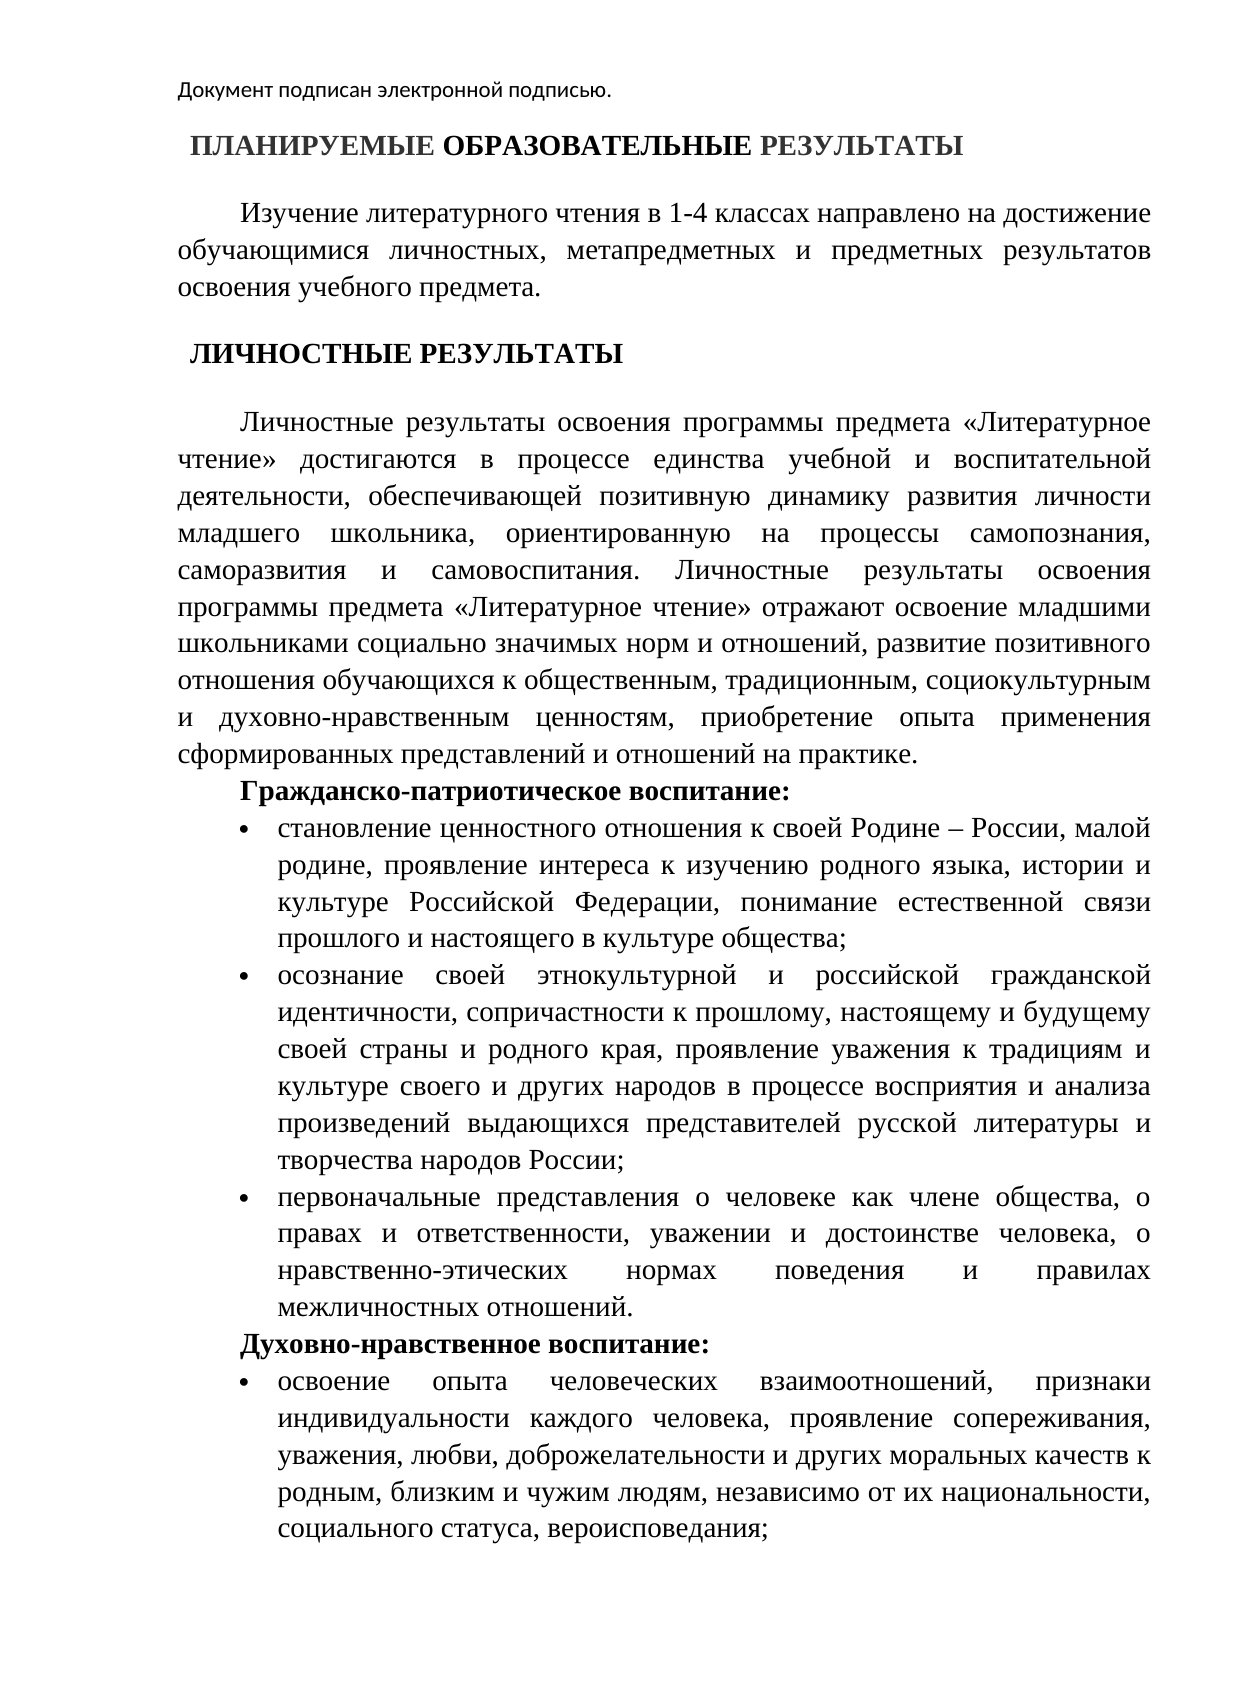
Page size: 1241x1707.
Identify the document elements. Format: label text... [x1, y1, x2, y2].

text ЛИЧНОСТНЫЕ РЕЗУЛЬТАТЫ [190, 337, 1152, 370]
list осознание своей этнокультурной и российской гражданской идентичности, сопричастности к прошлому, настоящему и будущему своей страны и родного края, проявление уважения к традициям и культуре своего и других народов в процессе восприятия и анализа произведений выдающихся представителей русской литературы и творчества народов России; [240, 957, 1152, 1175]
list освоение опыта человеческих взаимоотношений, признаки индивидуальности каждого человека, проявление сопереживания, уважения, любви, доброжелательности и других моральных качеств к родным, близким и чужим людям, независимо от их национальности, социального статуса, вероисповедания; [240, 1363, 1152, 1544]
text Личностные результаты освоения программы предмета «Литературное чтение» достигаются в процессе единства учебной и воспитательной деятельности, обеспечивающей позитивную динамику развития личности младшего школьника, ориентированную на процессы самопознания, саморазвития и самовоспитания. Личностные результаты освоения программы предмета «Литературное чтение» отражают освоение младшими школьниками социально значимых норм и отношений, развитие позитивного отношения обучающихся к общественным, традиционным, социокультурным и духовно-нравственным ценностям, приобретение опыта применения сформированных представлений и отношений на практике. [177, 404, 1152, 770]
list становление ценностного отношения к своей Родине – России, малой родине, проявление интереса к изучению родного языка, истории и культуре Российской Федерации, понимание естественной связи прошлого и настоящего в культуре общества; [240, 810, 1152, 954]
text Гражданско-патриотическое воспитание: [177, 773, 1152, 807]
text Изучение литературного чтения в 1-4 классах направлено на достижение обучающимися личностных, метапредметных и предметных результатов освоения учебного предмета. [177, 195, 1152, 303]
text ПЛАНИРУЕМЫЕ ОБРАЗОВАТЕЛЬНЫЕ РЕЗУЛЬТАТЫ [190, 128, 1152, 161]
list первоначальные представления о человеке как члене общества, о правах и ответственности, уважении и достоинстве человека, о нравственно-этических нормах поведения и правилах межличностных отношений. [240, 1179, 1152, 1323]
text Духовно-нравственное воспитание: [177, 1326, 1152, 1360]
